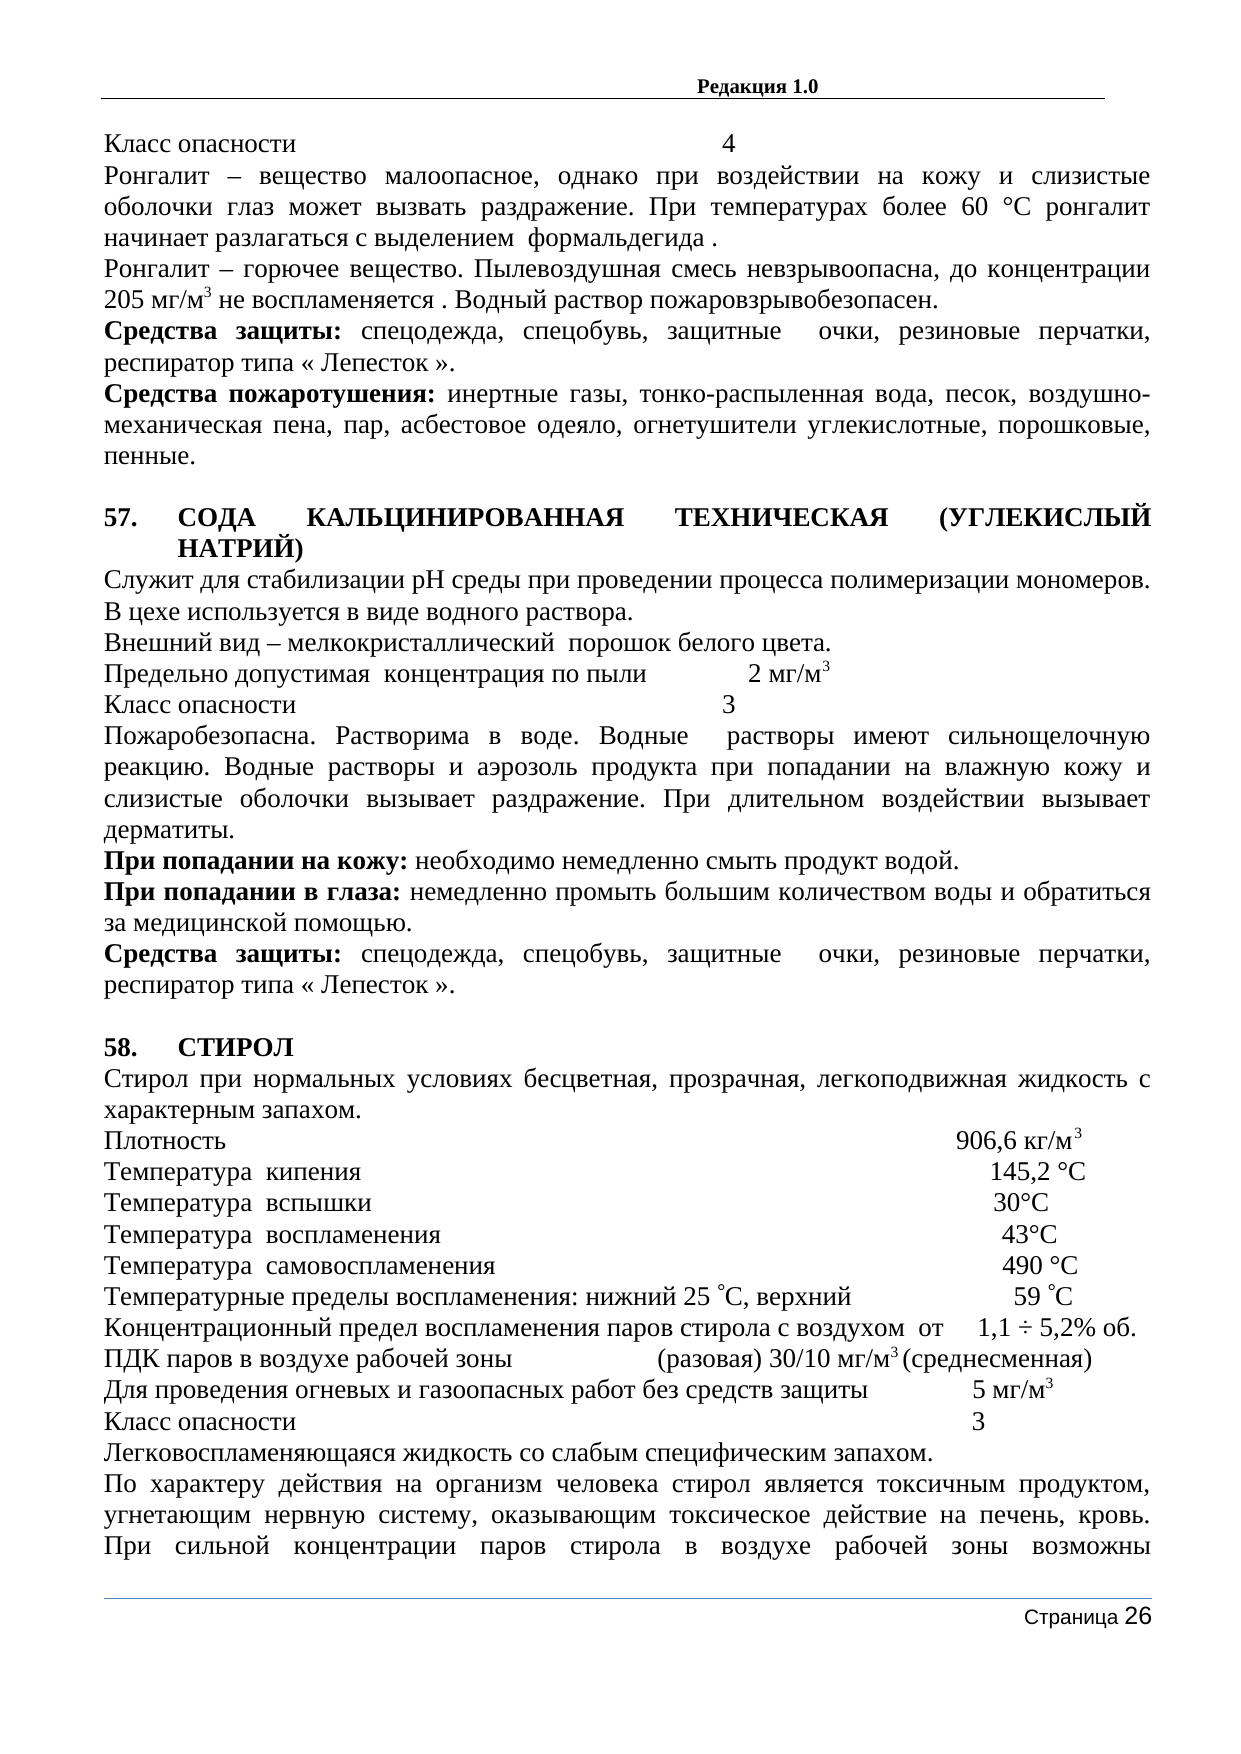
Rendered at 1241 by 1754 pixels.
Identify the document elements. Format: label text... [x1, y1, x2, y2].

text Температурные пределы воспламенения: нижний 25 С, верхний 59 С [103, 1280, 1152, 1311]
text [103, 1467, 1152, 1560]
text Стирол при нормальных условиях бесцветная, прозрачная, легкоподвижная жидкость с характерным запахом. [103, 1062, 1152, 1124]
text Класс опасности 4 [103, 128, 1152, 159]
text ПДК паров в воздухе рабочей зоны (разовая) 30/10 мг/м3 (среднесменная) [103, 1342, 1152, 1373]
text Плотность 906,6 кг/м3 [103, 1124, 1152, 1155]
text Пожаробезопасна. Растворима в воде. Водные растворы имеют сильнощелочную реакцию. Водные растворы и аэрозоль продукта при попадании на влажную кожу и слизистые оболочки вызывает раздражение. При длительном воздействии вызывает дерматиты. [103, 719, 1152, 844]
text Ронгалит – горючее вещество. Пылевоздушная смесь невзрывоопасна, до концентрации 205 мг/м3 не воспламеняется . Водный раствор пожаровзрывобезопасен. [103, 252, 1152, 314]
text Предельно допустимая концентрация по пыли 2 мг/м3 [103, 657, 1152, 688]
text Средства защиты: спецодежда, спецобувь, защитные очки, резиновые перчатки, респиратор типа « Лепесток ». [103, 937, 1152, 1000]
text Класс опасности 3 [103, 1405, 1152, 1436]
text Температура воспламенения 43°С [103, 1218, 1152, 1249]
list сода кальцинированная техническая (углекислый натрий) [103, 501, 1152, 564]
list СТИРОЛ [103, 1031, 1152, 1062]
text Для проведения огневых и газоопасных работ без средств защиты 5 мг/м3 [103, 1373, 1152, 1405]
text При попадании на кожу: необходимо немедленно смыть продукт водой. [103, 844, 1152, 875]
text Температура кипения 145,2 °С [103, 1155, 1152, 1187]
text Класс опасности 3 [103, 688, 1152, 719]
text Средства пожаротушения: инертные газы, тонко-распыленная вода, песок, воздушно-механическая пена, пар, асбестовое одеяло, огнетушители углекислотные, порошковые, пенные. [103, 377, 1152, 470]
text Внешний вид – мелкокристаллический порошок белого цвета. [103, 626, 1152, 657]
text легковоспламеняющаяся жидкость со слабым специфическим запахом. [103, 1436, 1152, 1467]
text Средства защиты: спецодежда, спецобувь, защитные очки, резиновые перчатки, респиратор типа « Лепесток ». [103, 314, 1152, 377]
text Концентрационный предел воспламенения паров стирола с воздухом от 1,1 ÷ 5,2% об. [103, 1311, 1152, 1342]
text Температура самовоспламенения 490 °С [103, 1249, 1152, 1280]
text При попадании в глаза: немедленно промыть большим количеством воды и обратиться за медицинской помощью. [103, 875, 1152, 937]
text Служит для стабилизации рН среды при проведении процесса полимеризации мономеров. В цехе используется в виде водного раствора. [103, 564, 1152, 626]
text Ронгалит – вещество малоопасное, однако при воздействии на кожу и слизистые оболочки глаз может вызвать раздражение. При температурах более 60 °С ронгалит начинает разлагаться с выделением формальдегида . [103, 159, 1152, 252]
text Температура вспышки 30°С [103, 1187, 1152, 1218]
